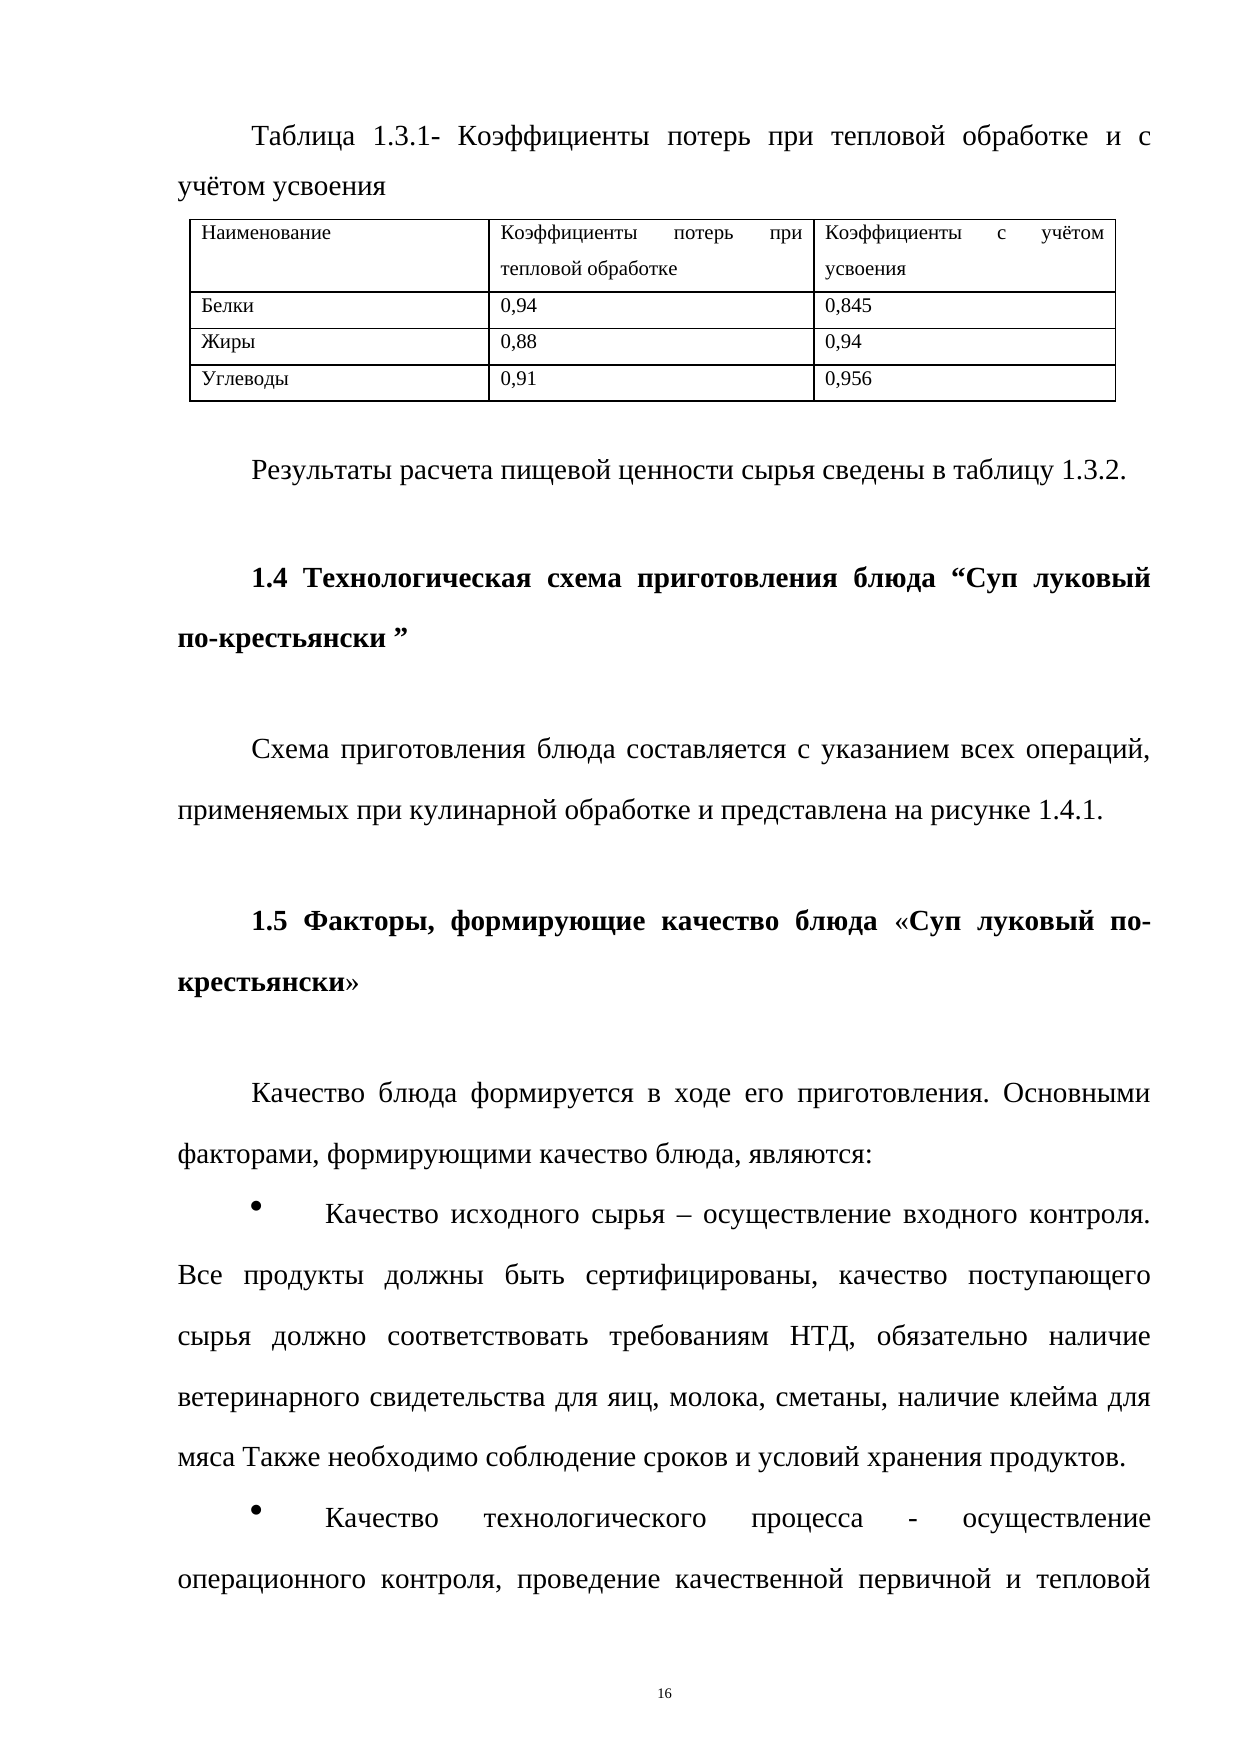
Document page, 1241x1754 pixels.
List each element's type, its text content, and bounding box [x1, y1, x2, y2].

table_header Коэффициенты с учётом усвоения [815, 220, 1115, 291]
table_header Коэффициенты потерь при тепловой обработке [490, 220, 813, 291]
table_header Наименование [191, 220, 488, 291]
text Результаты расчета пищевой ценности сырья сведены в таблицу 1.3.2. [177, 452, 1152, 486]
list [177, 1493, 1152, 1594]
table_cell 0,94 [815, 329, 1115, 364]
table_cell 0,956 [815, 366, 1115, 400]
table_cell Жиры [191, 329, 488, 364]
text 1.5 Факторы, формирующие качество блюда «Суп луковый по-крестьянски» [177, 896, 1152, 997]
text Качество блюда формируется в ходе его приготовления. Основными факторами, формирующими качество блюда, являются: [177, 1068, 1152, 1169]
table_cell Белки [191, 293, 488, 327]
text Таблица 1.3.1- Коэффициенты потерь при тепловой обработке и с учётом усвоения [177, 118, 1152, 202]
table_cell 0,91 [490, 366, 813, 400]
table_cell 0,94 [490, 293, 813, 327]
text Схема приготовления блюда составляется с указанием всех операций, применяемых при кулинарной обработке и представлена на рисунке 1.4.1. [177, 724, 1152, 826]
table_cell 0,88 [490, 329, 813, 364]
table_cell 0,845 [815, 293, 1115, 327]
list Качество исходного сырья – осуществление входного контроля. Все продукты должны быть сертифицированы, качество поступающего сырья должно соответствовать требованиям НТД, обязательно наличие ветеринарного свидетельства для яиц, молока, сметаны, наличие клейма для мяса Также необходимо соблюдение сроков и условий хранения продуктов. [177, 1189, 1152, 1473]
table_cell Углеводы [191, 366, 488, 400]
text 1.4 Технологическая схема приготовления блюда “Суп луковый по-крестьянски ” [177, 553, 1152, 654]
